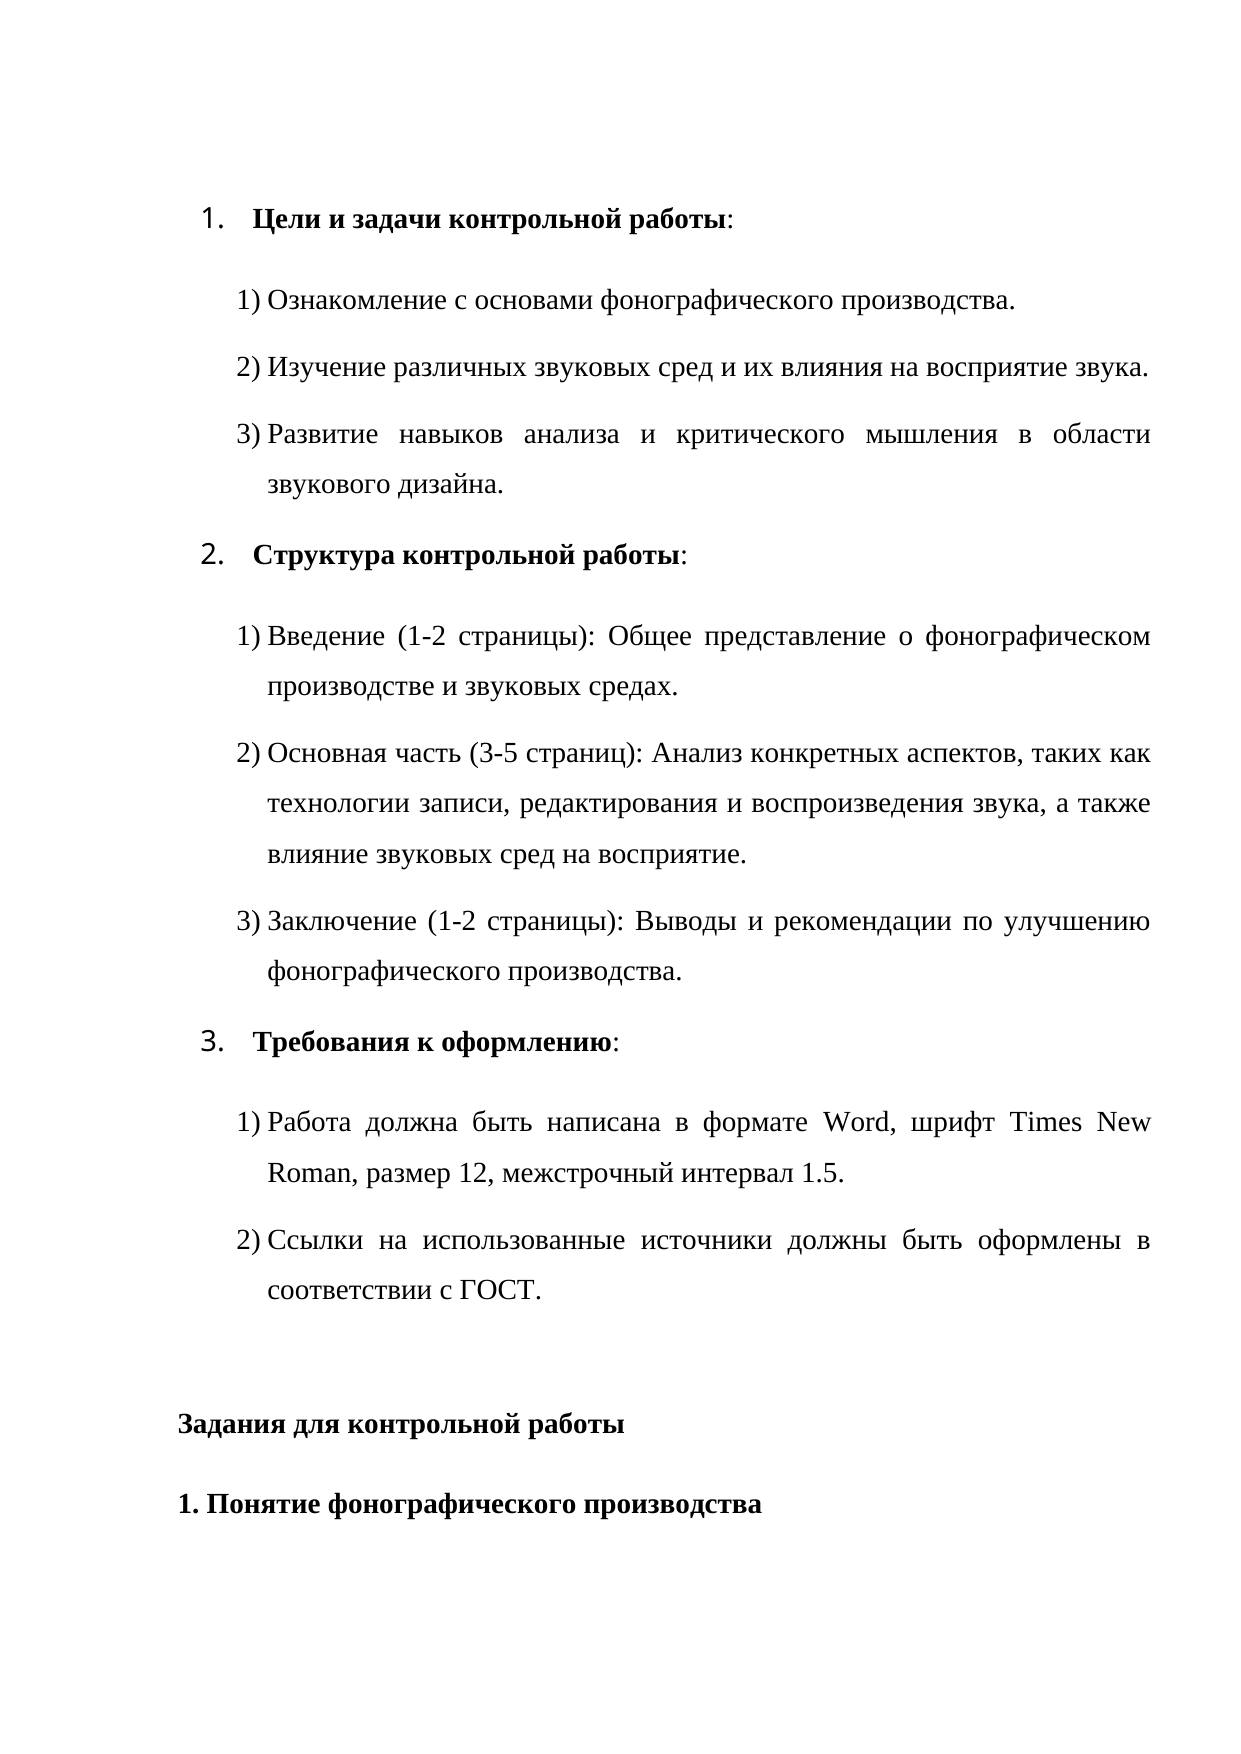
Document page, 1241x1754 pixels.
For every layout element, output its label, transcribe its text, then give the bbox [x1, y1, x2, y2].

text Задания для контрольной работы [177, 1406, 1152, 1440]
list Основная часть (3-5 страниц): Анализ конкретных аспектов, таких как технологии записи, редактирования и воспроизведения звука, а также влияние звуковых сред на восприятие. [236, 735, 1152, 869]
list Ссылки на использованные источники должны быть оформлены в соответствии с ГОСТ. [236, 1222, 1152, 1306]
list Ознакомление с основами фонографического производства. [236, 282, 1152, 316]
list Требования к оформлению: [200, 1020, 1152, 1060]
list Цели и задачи контрольной работы: [200, 198, 1152, 237]
list Работа должна быть написана в формате Word, шрифт Times New Roman, размер 12, межстрочный интервал 1.5. [236, 1104, 1152, 1188]
list Структура контрольной работы: [200, 533, 1152, 573]
list Введение (1-2 страницы): Общее представление о фонографическом производстве и звуковых средах. [236, 618, 1152, 702]
text 1. Понятие фонографического производства [177, 1486, 1152, 1519]
list Развитие навыков анализа и критического мышления в области звукового дизайна. [236, 416, 1152, 500]
list Изучение различных звуковых сред и их влияния на восприятие звука. [236, 349, 1152, 383]
list Заключение (1-2 страницы): Выводы и рекомендации по улучшению фонографического производства. [236, 903, 1152, 987]
